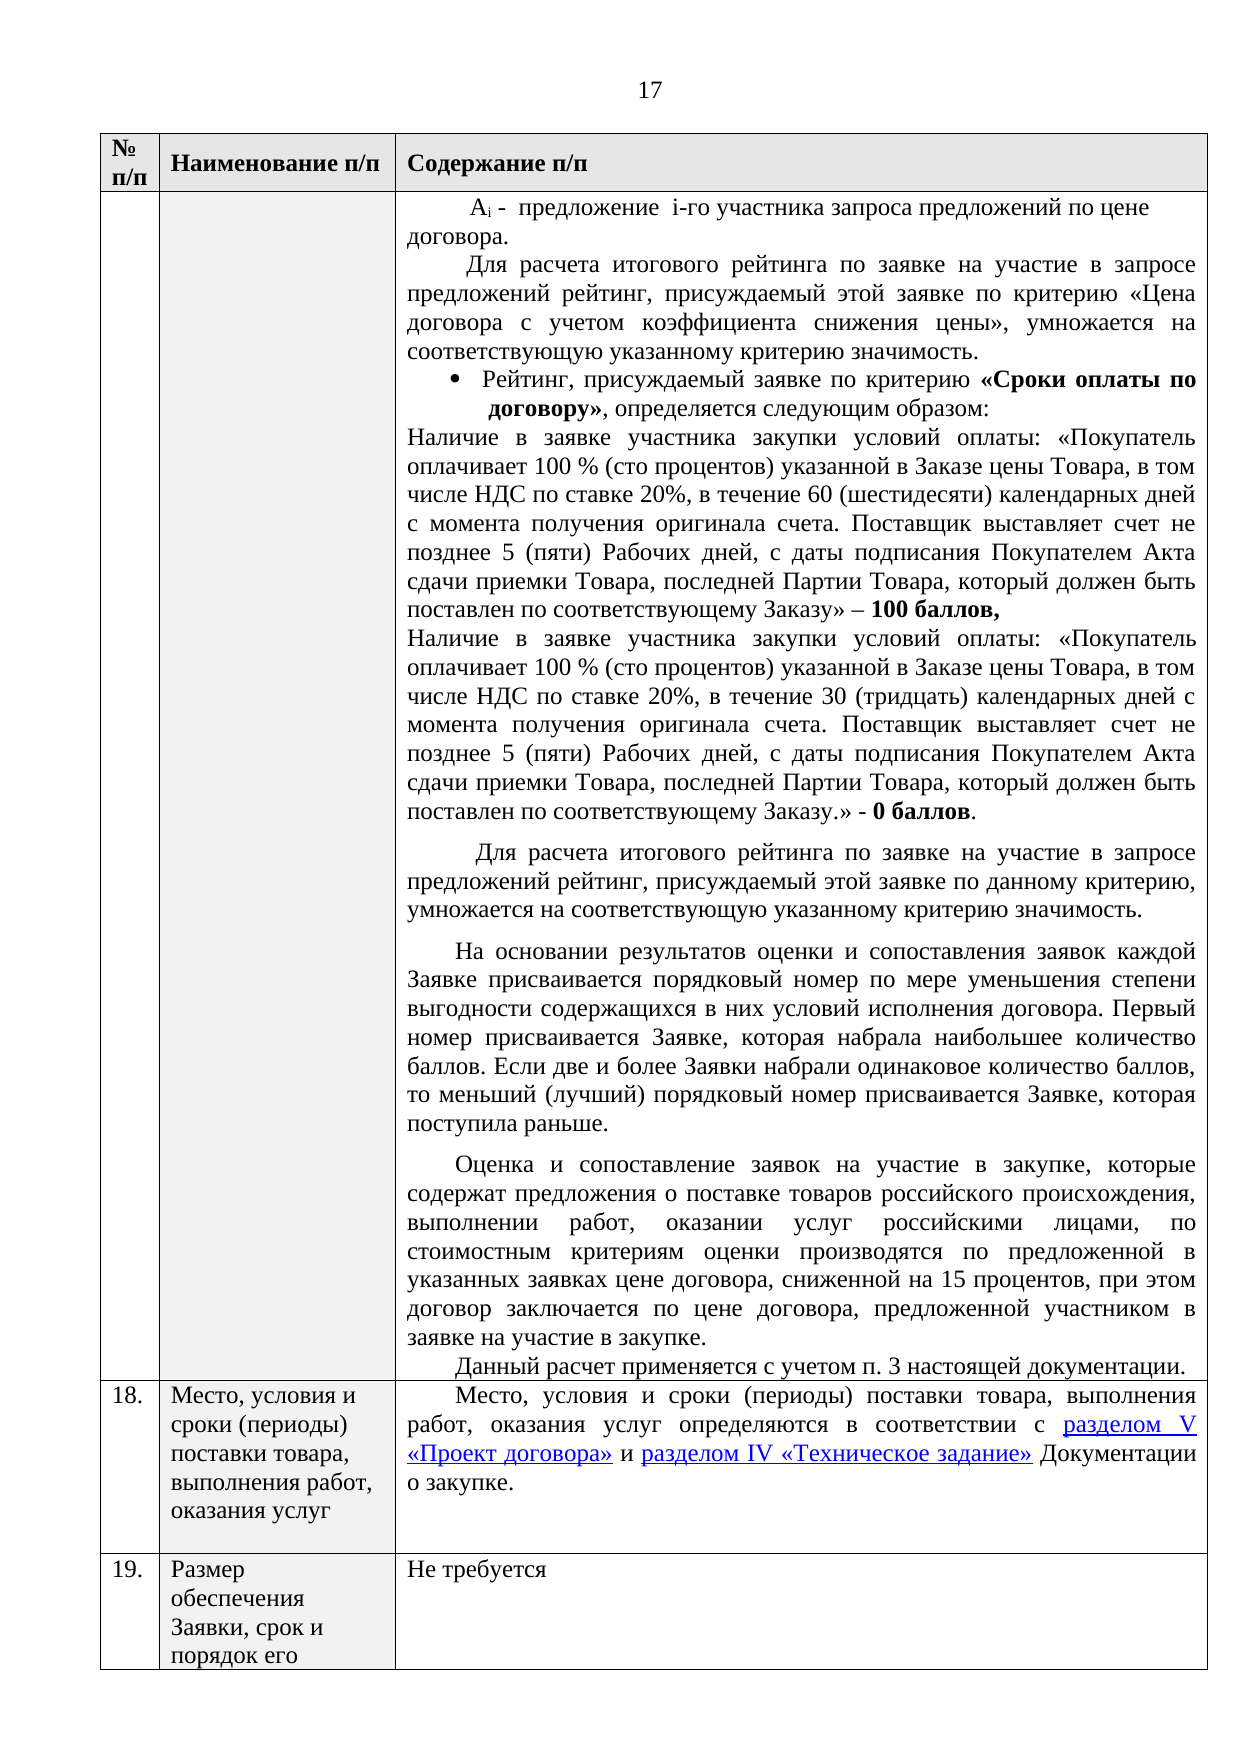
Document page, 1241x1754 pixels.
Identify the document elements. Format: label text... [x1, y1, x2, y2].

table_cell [396, 192, 1207, 1379]
table_cell Не требуется [396, 1554, 1207, 1669]
table_cell [101, 1554, 159, 1669]
table_header № п/п [101, 134, 159, 191]
table_header Содержание п/п [396, 134, 1207, 191]
table_cell [101, 1381, 159, 1553]
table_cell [160, 1554, 395, 1669]
table_header Наименование п/п [160, 134, 395, 191]
table_cell [101, 192, 159, 1379]
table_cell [160, 192, 395, 1379]
table_cell Место, условия и сроки (периоды) поставки товара, выполнения работ, оказания услуг определяются в соответствии с разделом V «Проект договора» и разделом IV «Техническое задание» Документации о закупке. [396, 1381, 1207, 1553]
table_cell Место, условия и сроки (периоды) поставки товара, выполнения работ, оказания услуг [160, 1381, 395, 1553]
